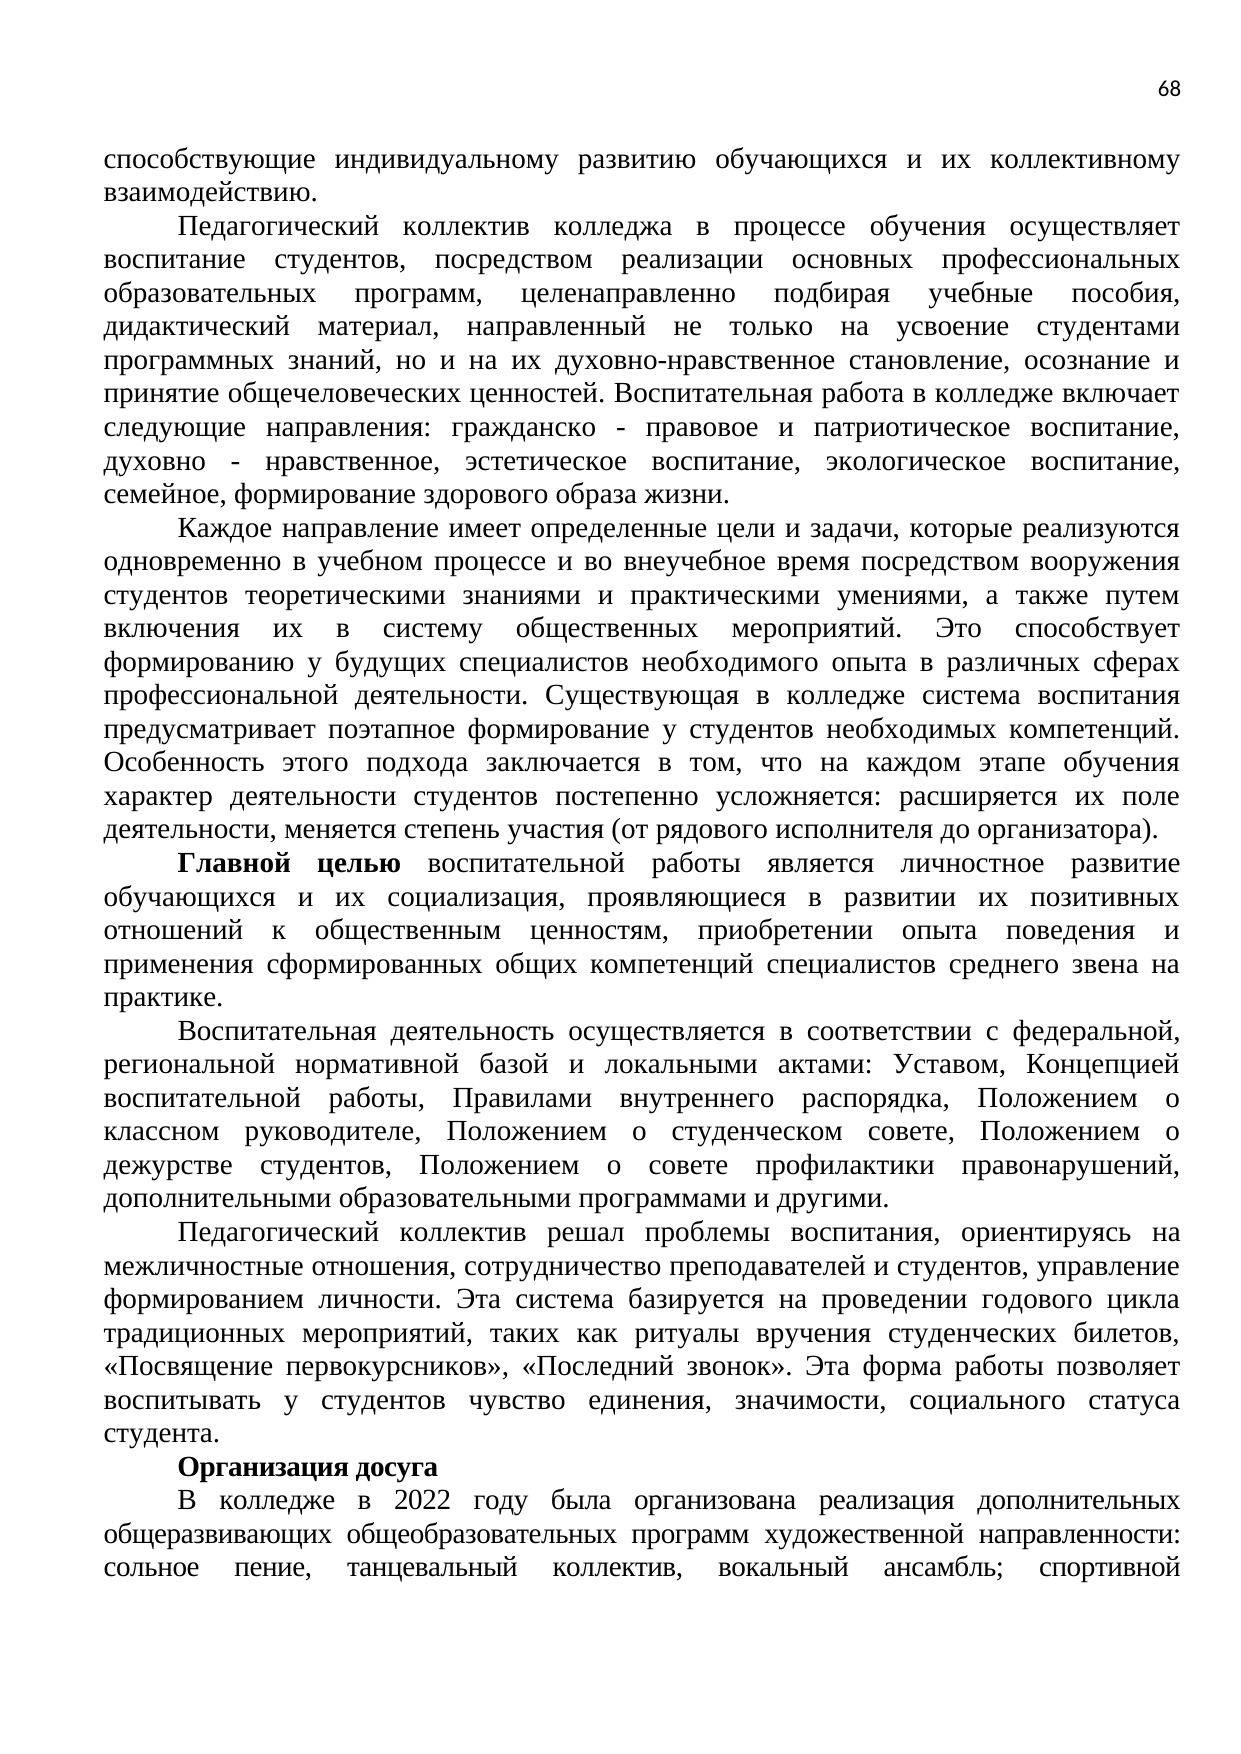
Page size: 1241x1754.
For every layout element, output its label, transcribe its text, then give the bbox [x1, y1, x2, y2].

text Педагогический коллектив решал проблемы воспитания, ориентируясь на межличностные отношения, сотрудничество преподавателей и студентов, управление формированием личности. Эта система базируется на проведении годового цикла традиционных мероприятий, таких как ритуалы вручения студенческих билетов, «Посвящение первокурсников», «Последний звонок». Эта форма работы позволяет воспитывать у студентов чувство единения, значимости, социального статуса студента. [103, 1214, 1181, 1449]
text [103, 141, 1181, 208]
text Воспитательная деятельность осуществляется в соответствии с федеральной, региональной нормативной базой и локальными актами: Уставом, Концепцией воспитательной работы, Правилами внутреннего распорядка, Положением о классном руководителе, Положением о студенческом совете, Положением о дежурстве студентов, Положением о совете профилактики правонарушений, дополнительными образовательными программами и другими. [103, 1013, 1181, 1214]
text Педагогический коллектив колледжа в процессе обучения осуществляет воспитание студентов, посредством реализации основных профессиональных образовательных программ, целенаправленно подбирая учебные пособия, дидактический материал, направленный не только на усвоение студентами программных знаний, но и на их духовно-нравственное становление, осознание и принятие общечеловеческих ценностей. Воспитательная работа в колледже включает следующие направления: гражданско - правовое и патриотическое воспитание, духовно - нравственное, эстетическое воспитание, экологическое воспитание, семейное, формирование здорового образа жизни. [103, 208, 1181, 510]
text Главной целью воспитательной работы является личностное развитие обучающихся и их социализация, проявляющиеся в развитии их позитивных отношений к общественным ценностям, приобретении опыта поведения и применения сформированных общих компетенций специалистов среднего звена на практике. [103, 845, 1181, 1013]
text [103, 1482, 1181, 1583]
text Каждое направление имеет определенные цели и задачи, которые реализуются одновременно в учебном процессе и во внеучебное время посредством вооружения студентов теоретическими знаниями и практическими умениями, а также путем включения их в систему общественных мероприятий. Это способствует формированию у будущих специалистов необходимого опыта в различных сферах профессиональной деятельности. Существующая в колледже система воспитания предусматривает поэтапное формирование у студентов необходимых компетенций. Особенность этого подхода заключается в том, что на каждом этапе обучения характер деятельности студентов постепенно усложняется: расширяется их поле деятельности, меняется степень участия (от рядового исполнителя до организатора). [103, 510, 1181, 845]
text Организация досуга [103, 1449, 1181, 1482]
